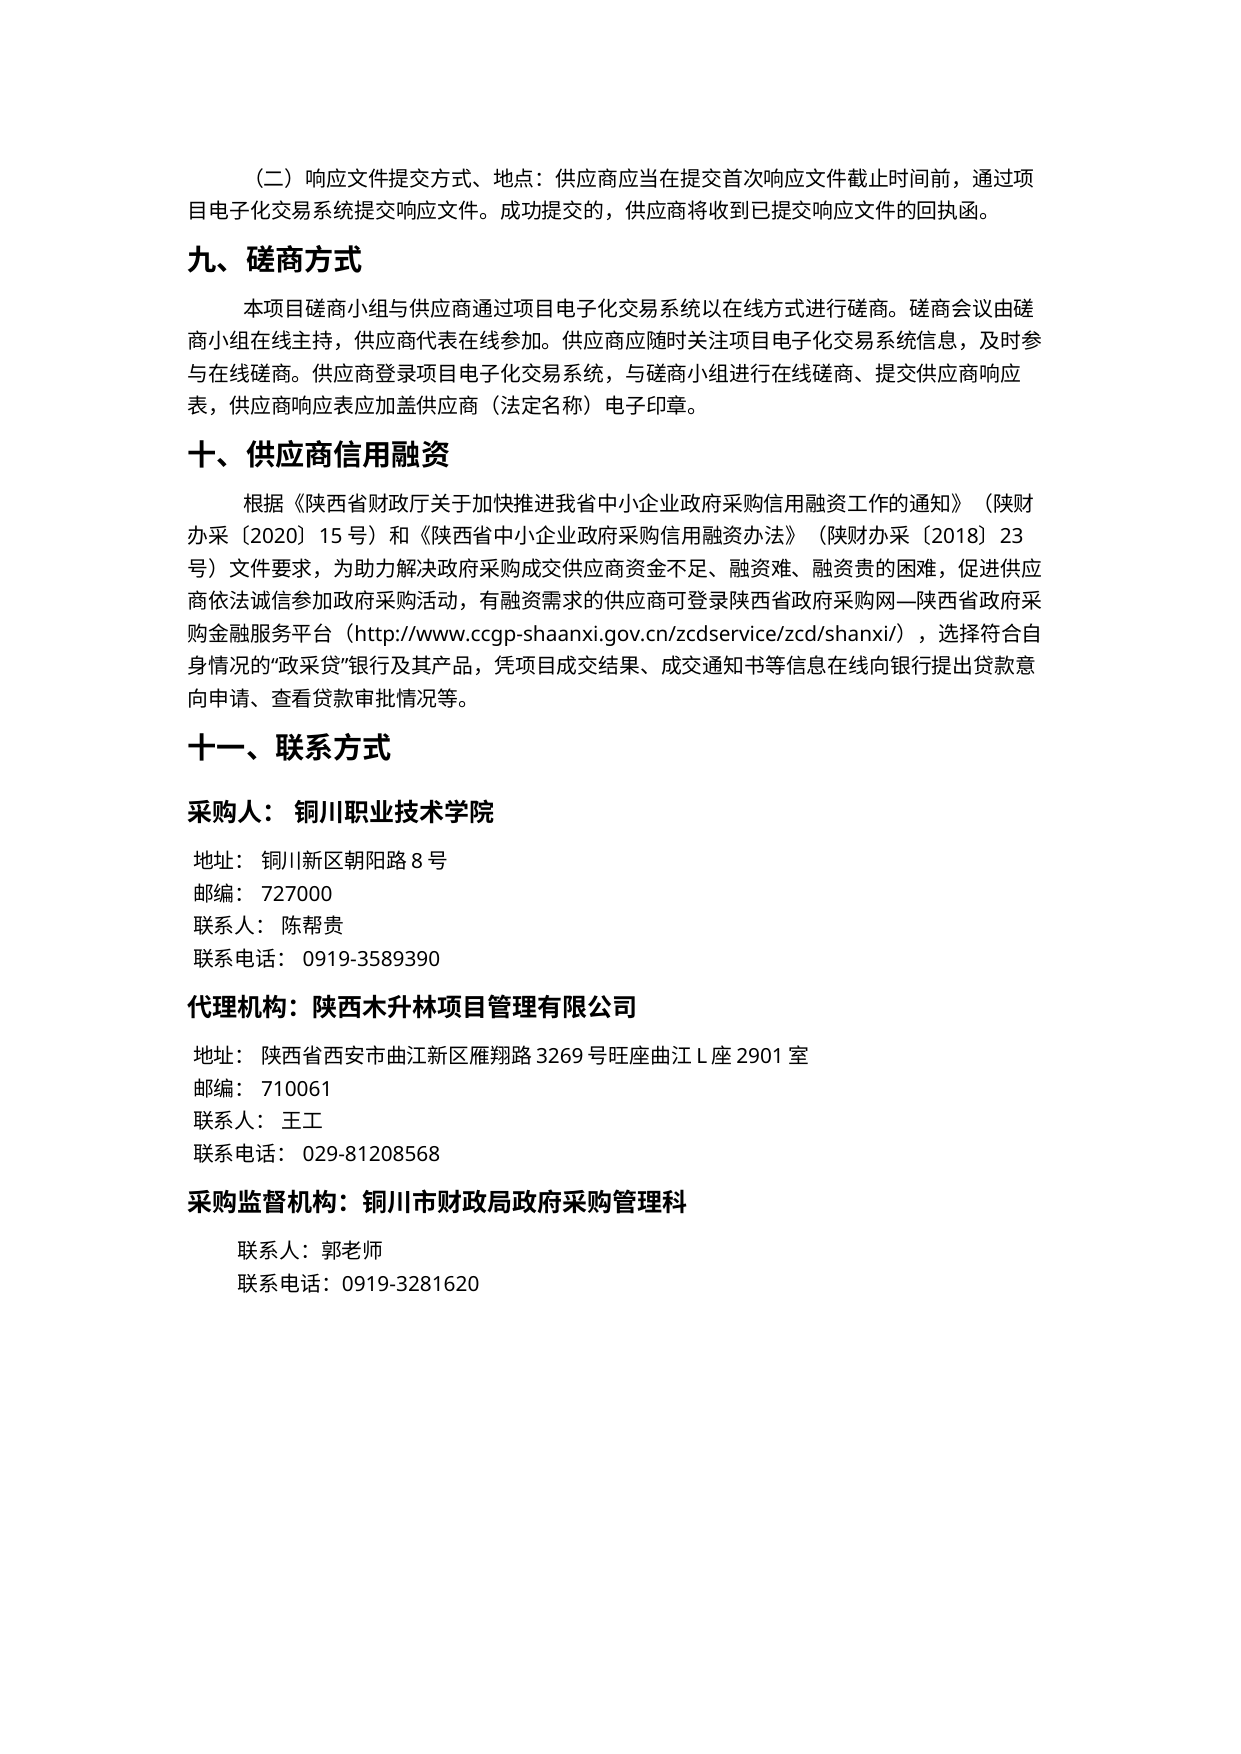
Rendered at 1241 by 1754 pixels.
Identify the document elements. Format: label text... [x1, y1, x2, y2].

text 联系电话：0919-3281620 [187, 1267, 1053, 1299]
text 十一、联系方式 [187, 714, 1053, 779]
text 代理机构：陕西木升林项目管理有限公司 [187, 974, 1053, 1039]
text 地址： 铜川新区朝阳路8号 [187, 844, 1053, 877]
text 联系人： 王工 [187, 1104, 1053, 1137]
text 邮编： 710061 [187, 1072, 1053, 1104]
text 本项目磋商小组与供应商通过项目电子化交易系统以在线方式进行磋商。磋商会议由磋商小组在线主持，供应商代表在线参加。供应商应随时关注项目电子化交易系统信息，及时参与在线磋商。供应商登录项目电子化交易系统，与磋商小组进行在线磋商、提交供应商响应表，供应商响应表应加盖供应商（法定名称）电子印章。 [187, 292, 1053, 422]
text 根据《陕西省财政厅关于加快推进我省中小企业政府采购信用融资工作的通知》（陕财办采〔2020〕15 号）和《陕西省中小企业政府采购信用融资办法》（陕财办采〔2018〕23 号）文件要求，为助力解决政府采购成交供应商资金不足、融资难、融资贵的困难，促进供应商依法诚信参加政府采购活动，有融资需求的供应商可登录陕西省政府采购网—陕西省政府采购金融服务平台（http://www.ccgp-shaanxi.gov.cn/zcdservice/zcd/shanxi/），选择符合自身情况的“政采贷”银行及其产品，凭项目成交结果、成交通知书等信息在线向银行提出贷款意向申请、查看贷款审批情况等。 [187, 487, 1053, 714]
text 联系电话： 0919-3589390 [187, 942, 1053, 974]
text 九、磋商方式 [187, 227, 1053, 292]
text 联系人：郭老师 [187, 1234, 1053, 1267]
text 联系人： 陈帮贵 [187, 909, 1053, 942]
text （二）响应文件提交方式、地点：供应商应当在提交首次响应文件截止时间前，通过项目电子化交易系统提交响应文件。成功提交的，供应商将收到已提交响应文件的回执函。 [187, 162, 1053, 227]
text 地址： 陕西省西安市曲江新区雁翔路3269号旺座曲江L座2901室 [187, 1039, 1053, 1072]
text 联系电话： 029-81208568 [187, 1137, 1053, 1169]
text 采购监督机构：铜川市财政局政府采购管理科 [187, 1169, 1053, 1234]
text 采购人： 铜川职业技术学院 [187, 779, 1053, 844]
text 十、供应商信用融资 [187, 422, 1053, 487]
text 邮编： 727000 [187, 877, 1053, 909]
